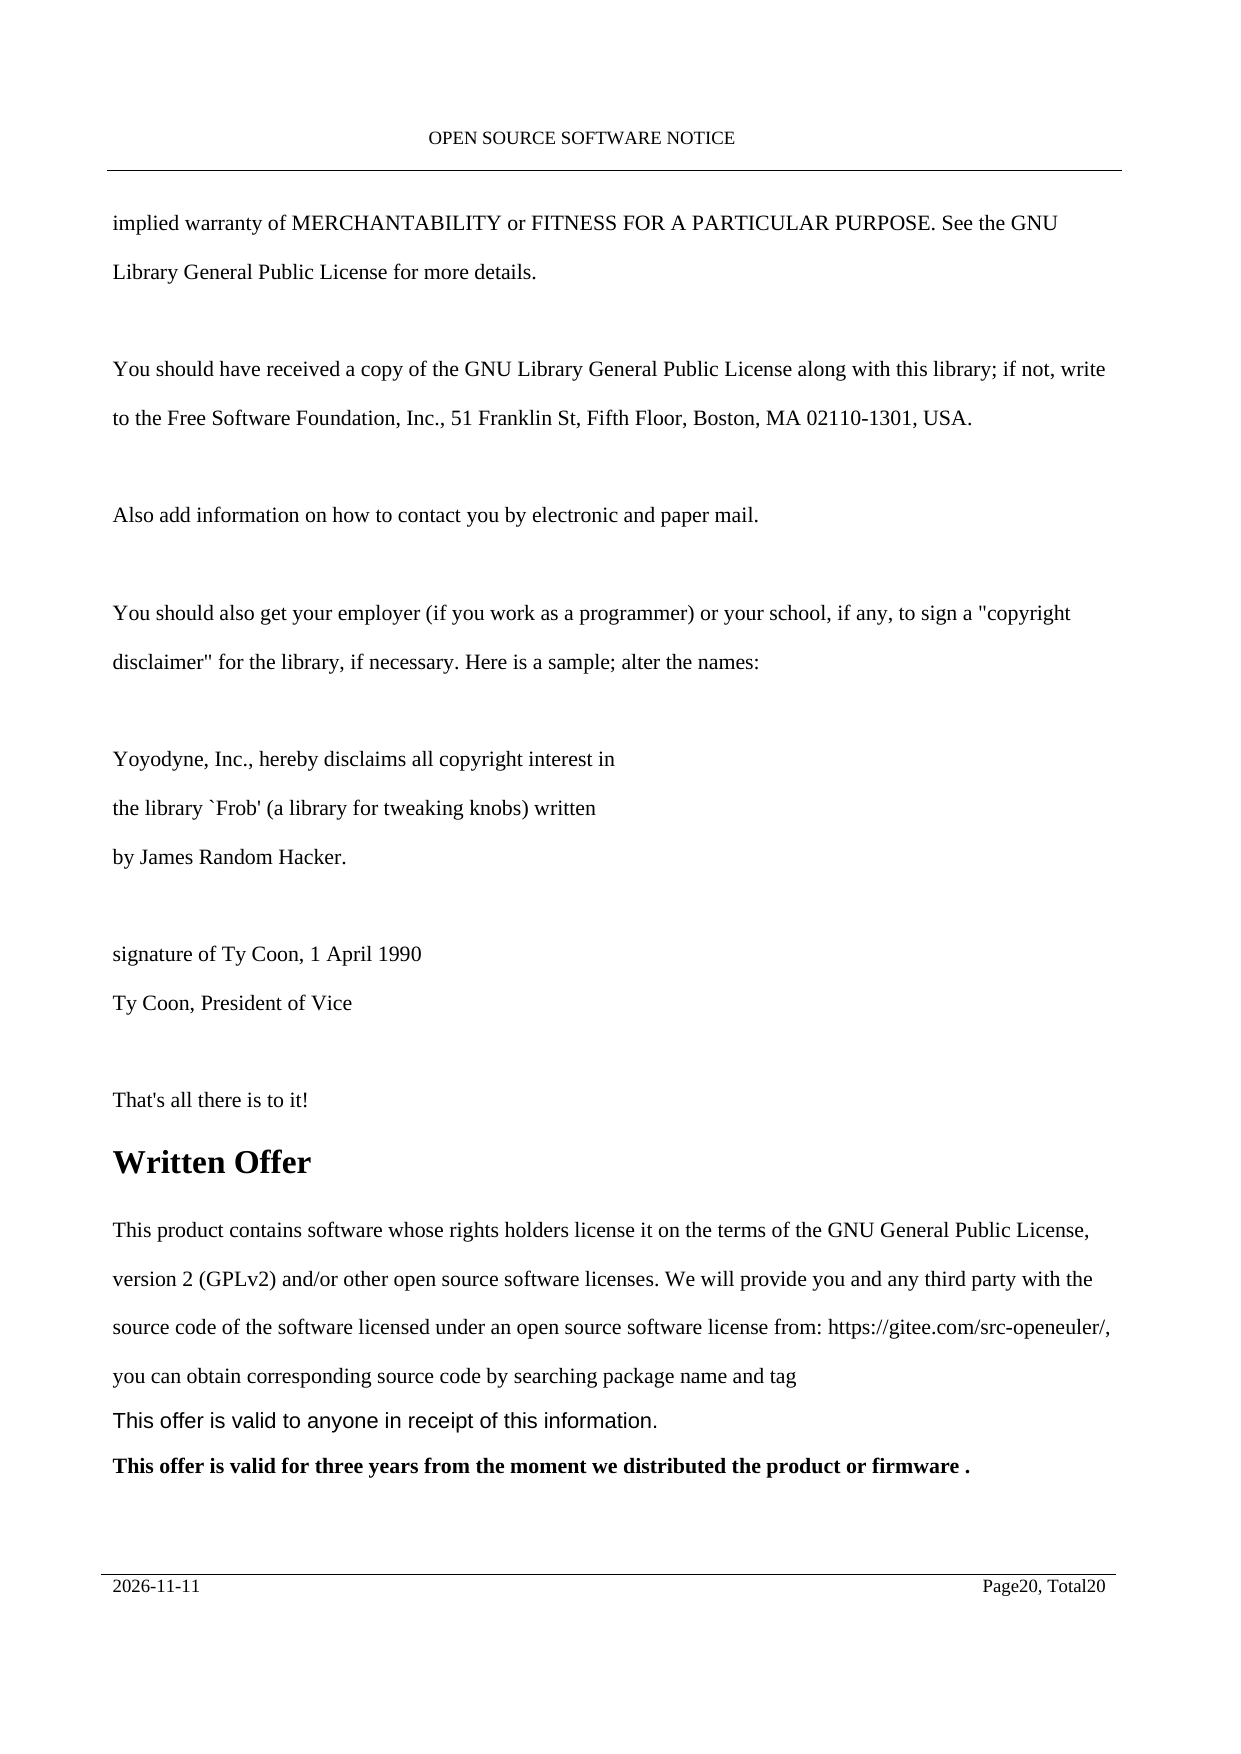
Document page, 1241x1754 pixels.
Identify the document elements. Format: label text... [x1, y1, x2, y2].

text This offer is valid to anyone in receipt of this information. [112, 1404, 1128, 1437]
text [112, 206, 1128, 1116]
text This product contains software whose rights holders license it on the terms of the GNU General Public License, version 2 (GPLv2) and/or other open source software licenses. We will provide you and any third party with the source code of the software licensed under an open source software license from: https://gitee.com/src-openeuler/, you can obtain corresponding source code by searching package name and tag [112, 1213, 1128, 1392]
text Written Offer [112, 1129, 1128, 1194]
text This offer is valid for three years from the moment we distributed the product or firmware . [112, 1449, 1128, 1482]
